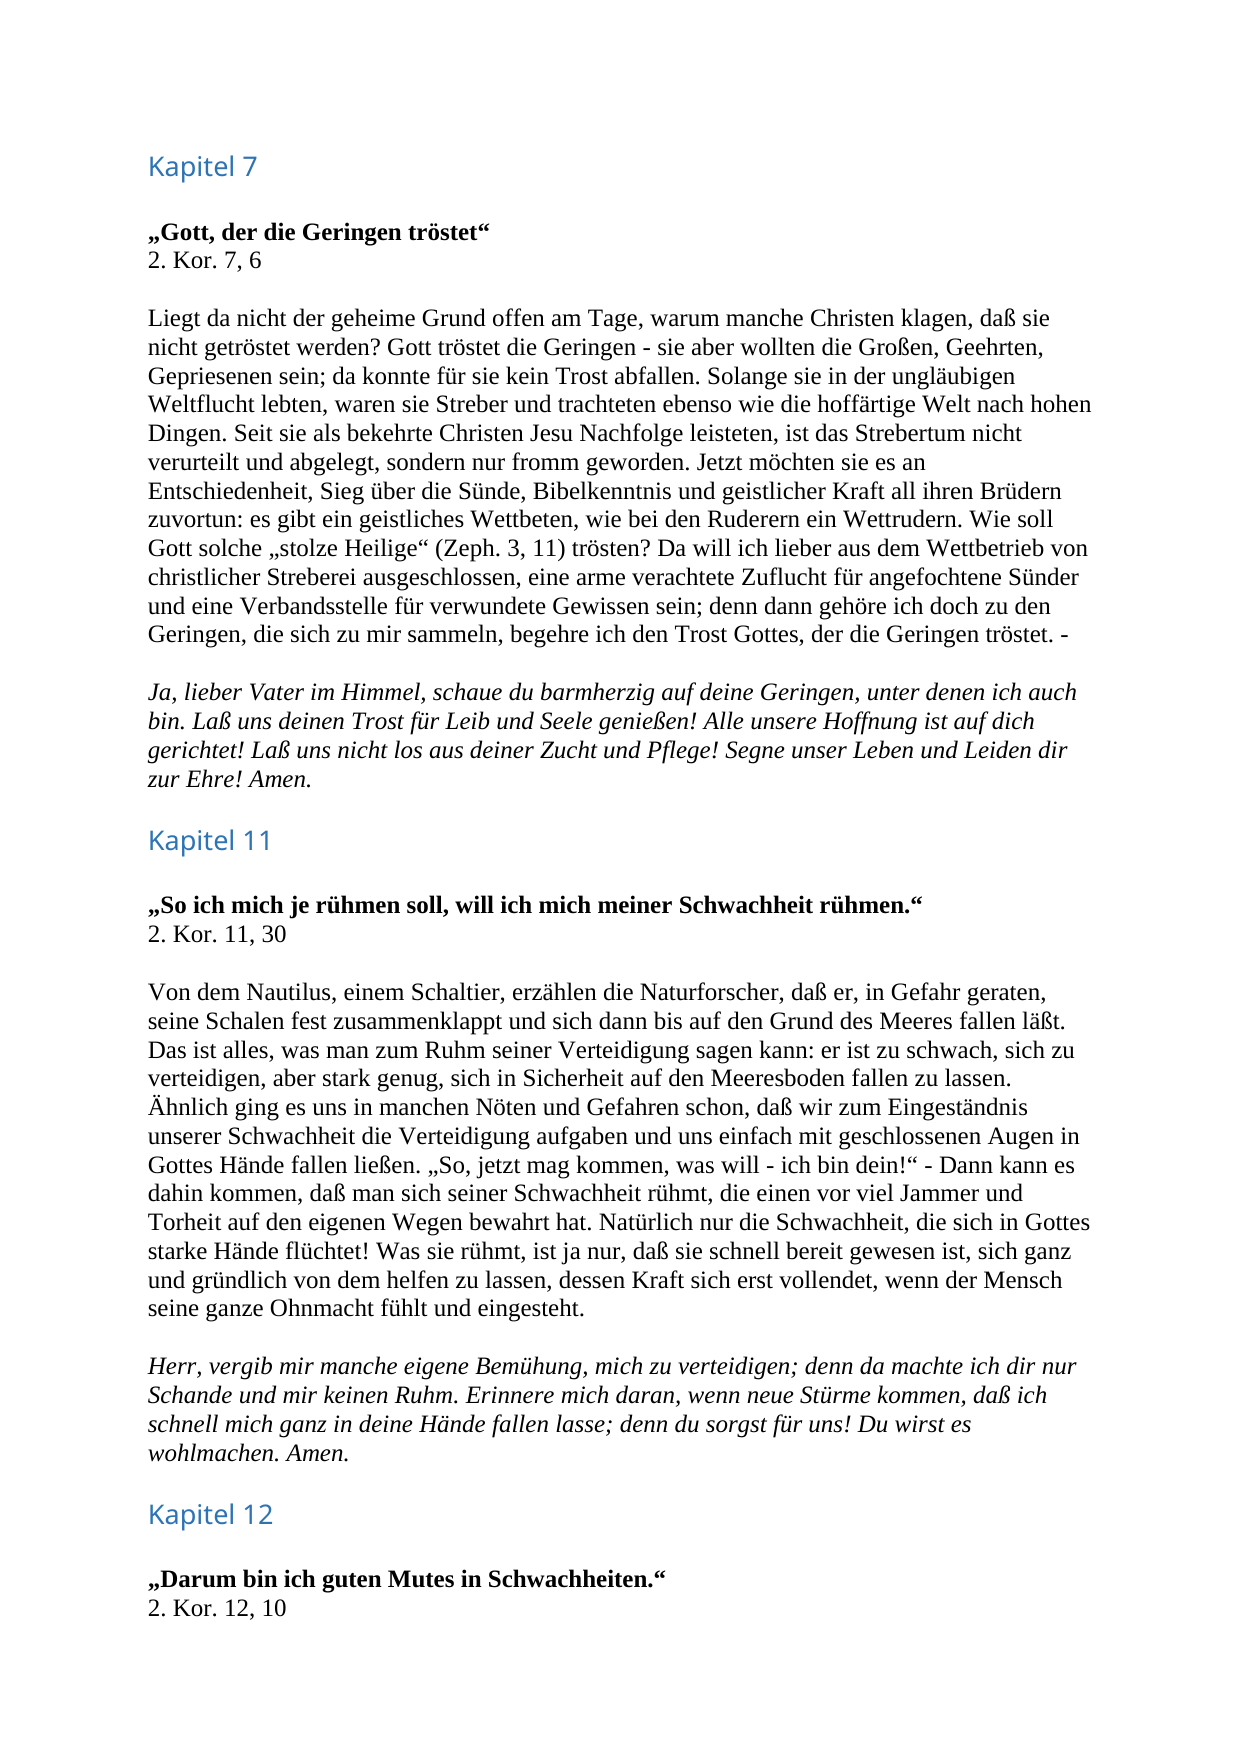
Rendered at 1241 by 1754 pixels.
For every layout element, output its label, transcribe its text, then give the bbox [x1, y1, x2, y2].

subtitle Kapitel 11 [148, 822, 1093, 858]
text Von dem Nautilus, einem Schaltier, erzählen die Naturforscher, daß er, in Gefahr geraten, seine Schalen fest zusammenklappt und sich dann bis auf den Grund des Meeres fallen läßt. Das ist alles, was man zum Ruhm seiner Verteidigung sagen kann: er ist zu schwach, sich zu verteidigen, aber stark genug, sich in Sicherheit auf den Meeresboden fallen zu lassen. Ähnlich ging es uns in manchen Nöten und Gefahren schon, daß wir zum Eingeständnis unserer Schwachheit die Verteidigung aufgaben und uns einfach mit geschlossenen Augen in Gottes Hände fallen ließen. „So, jetzt mag kommen, was will - ich bin dein!“ - Dann kann es dahin kommen, daß man sich seiner Schwachheit rühmt, die einen vor viel Jammer und Torheit auf den eigenen Wegen bewahrt hat. Natürlich nur die Schwachheit, die sich in Gottes starke Hände flüchtet! Was sie rühmt, ist ja nur, daß sie schnell bereit gewesen ist, sich ganz und gründlich von dem helfen zu lassen, dessen Kraft sich erst vollendet, wenn der Mensch seine ganze Ohnmacht fühlt und eingesteht. [148, 977, 1093, 1322]
subtitle Kapitel 12 [148, 1496, 1093, 1532]
text „So ich mich je rühmen soll, will ich mich meiner Schwachheit rühmen.“ 2. Kor. 11, 30 [148, 891, 1093, 948]
text Liegt da nicht der geheime Grund offen am Tage, warum manche Christen klagen, daß sie nicht getröstet werden? Gott tröstet die Geringen - sie aber wollten die Großen, Geehrten, Gepriesenen sein; da konnte für sie kein Trost abfallen. Solange sie in der ungläubigen Weltflucht lebten, waren sie Streber und trachteten ebenso wie die hoffärtige Welt nach hohen Dingen. Seit sie als bekehrte Christen Jesu Nachfolge leisteten, ist das Strebertum nicht verurteilt und abgelegt, sondern nur fromm geworden. Jetzt möchten sie es an Entschiedenheit, Sieg über die Sünde, Bibelkenntnis und geistlicher Kraft all ihren Brüdern zuvortun: es gibt ein geistliches Wettbeten, wie bei den Ruderern ein Wettrudern. Wie soll Gott solche „stolze Heilige“ (Zeph. 3, 11) trösten? Da will ich lieber aus dem Wettbetrieb von christlicher Streberei ausgeschlossen, eine arme verachtete Zuflucht für angefochtene Sünder und eine Verbandsstelle für verwundete Gewissen sein; denn dann gehöre ich doch zu den Geringen, die sich zu mir sammeln, begehre ich den Trost Gottes, der die Geringen tröstet. - [148, 303, 1093, 648]
text „Darum bin ich guten Mutes in Schwachheiten.“ 2. Kor. 12, 10 [148, 1564, 1093, 1622]
text Herr, vergib mir manche eigene Bemühung, mich zu verteidigen; denn da machte ich dir nur Schande und mir keinen Ruhm. Erinnere mich daran, wenn neue Stürme kommen, daß ich schnell mich ganz in deine Hände fallen lasse; denn du sorgst für uns! Du wirst es wohlmachen. Amen. [148, 1351, 1093, 1466]
text Ja, lieber Vater im Himmel, schaue du barmherzig auf deine Geringen, unter denen ich auch bin. Laß uns deinen Trost für Leib und Seele genießen! Alle unsere Hoffnung ist auf dich gerichtet! Laß uns nicht los aus deiner Zucht und Pflege! Segne unser Leben und Leiden dir zur Ehre! Amen. [148, 677, 1093, 792]
text „Gott, der die Geringen tröstet“ 2. Kor. 7, 6 [148, 217, 1093, 274]
subtitle Kapitel 7 [148, 148, 1093, 184]
